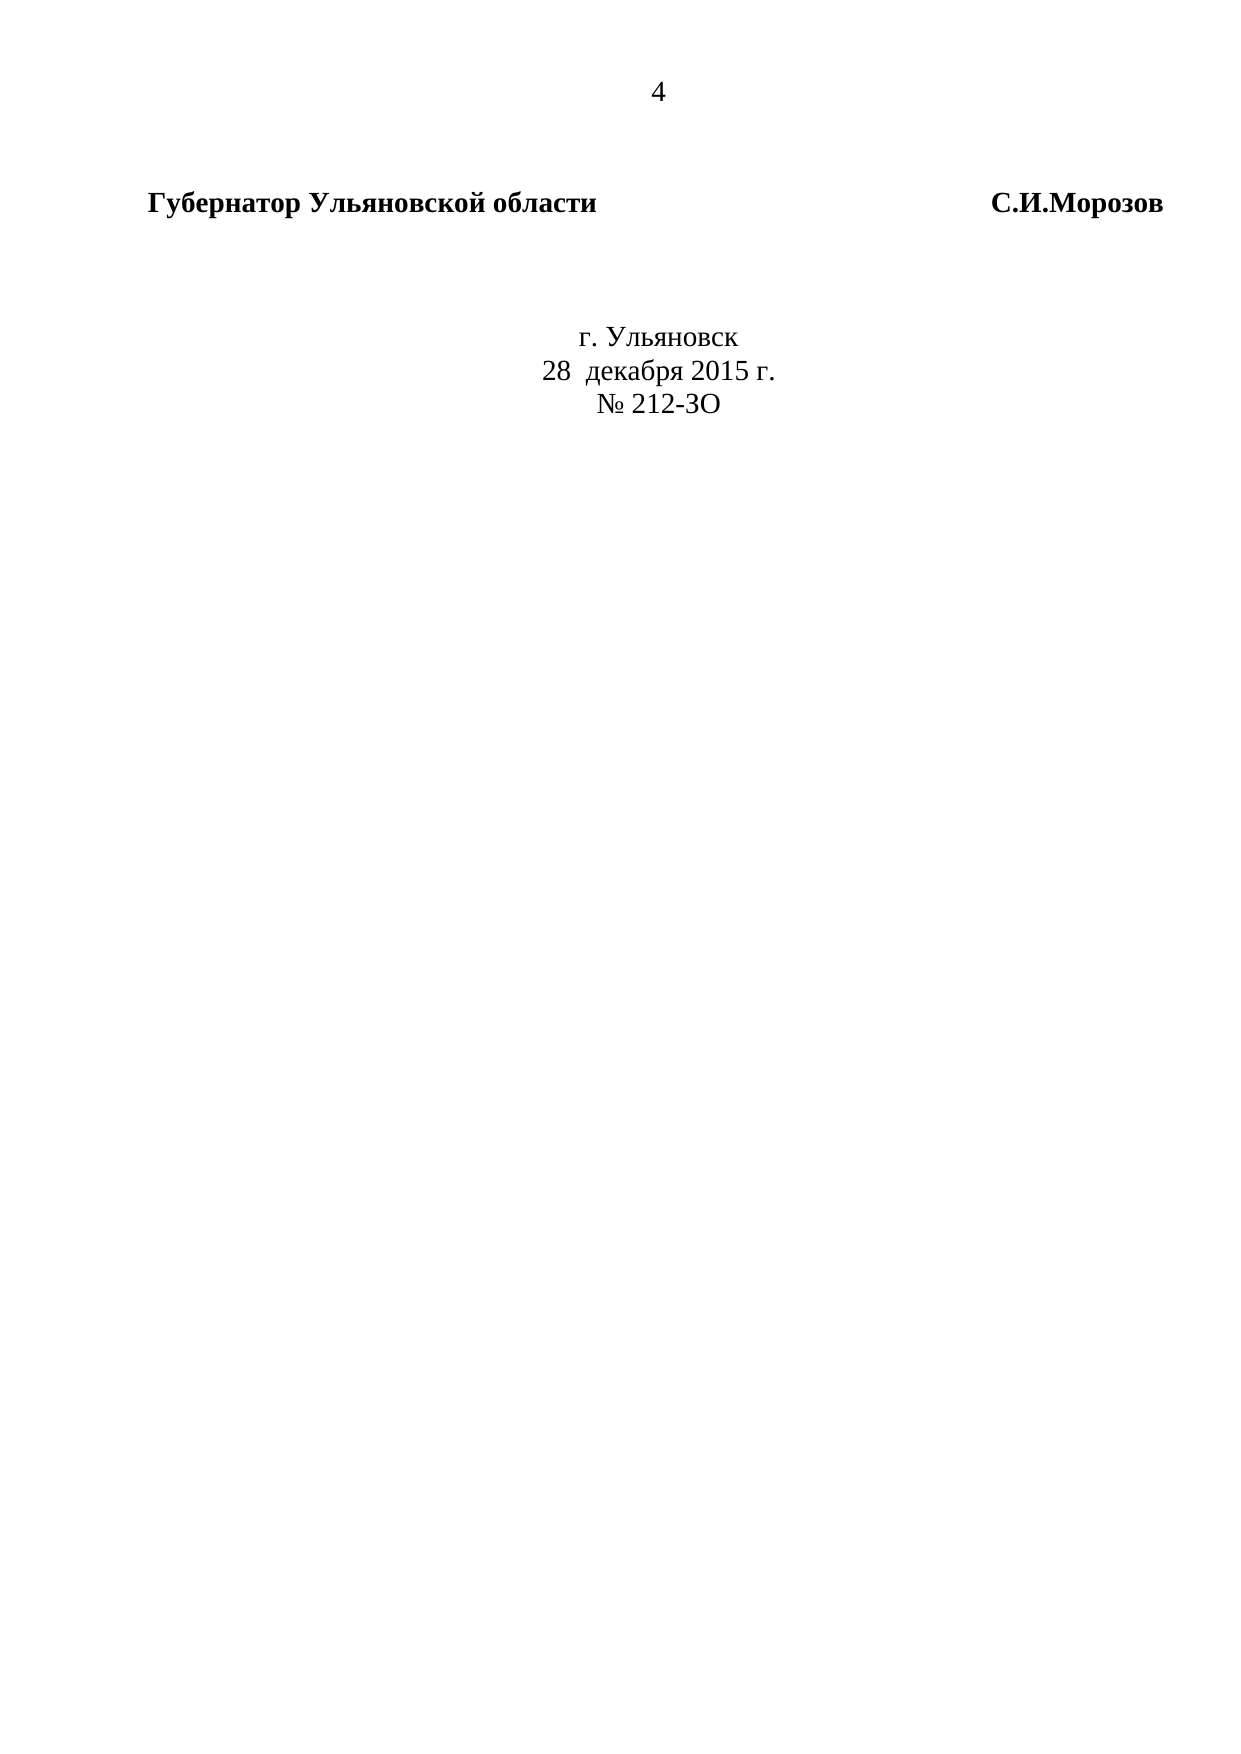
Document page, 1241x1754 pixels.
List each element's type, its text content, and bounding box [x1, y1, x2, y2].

text г. Ульяновск [148, 319, 1169, 353]
text 28 декабря . [148, 353, 1169, 386]
text № 212-ЗО [148, 386, 1169, 420]
text Губернатор Ульяновской области С.И.Морозов [148, 185, 1169, 219]
